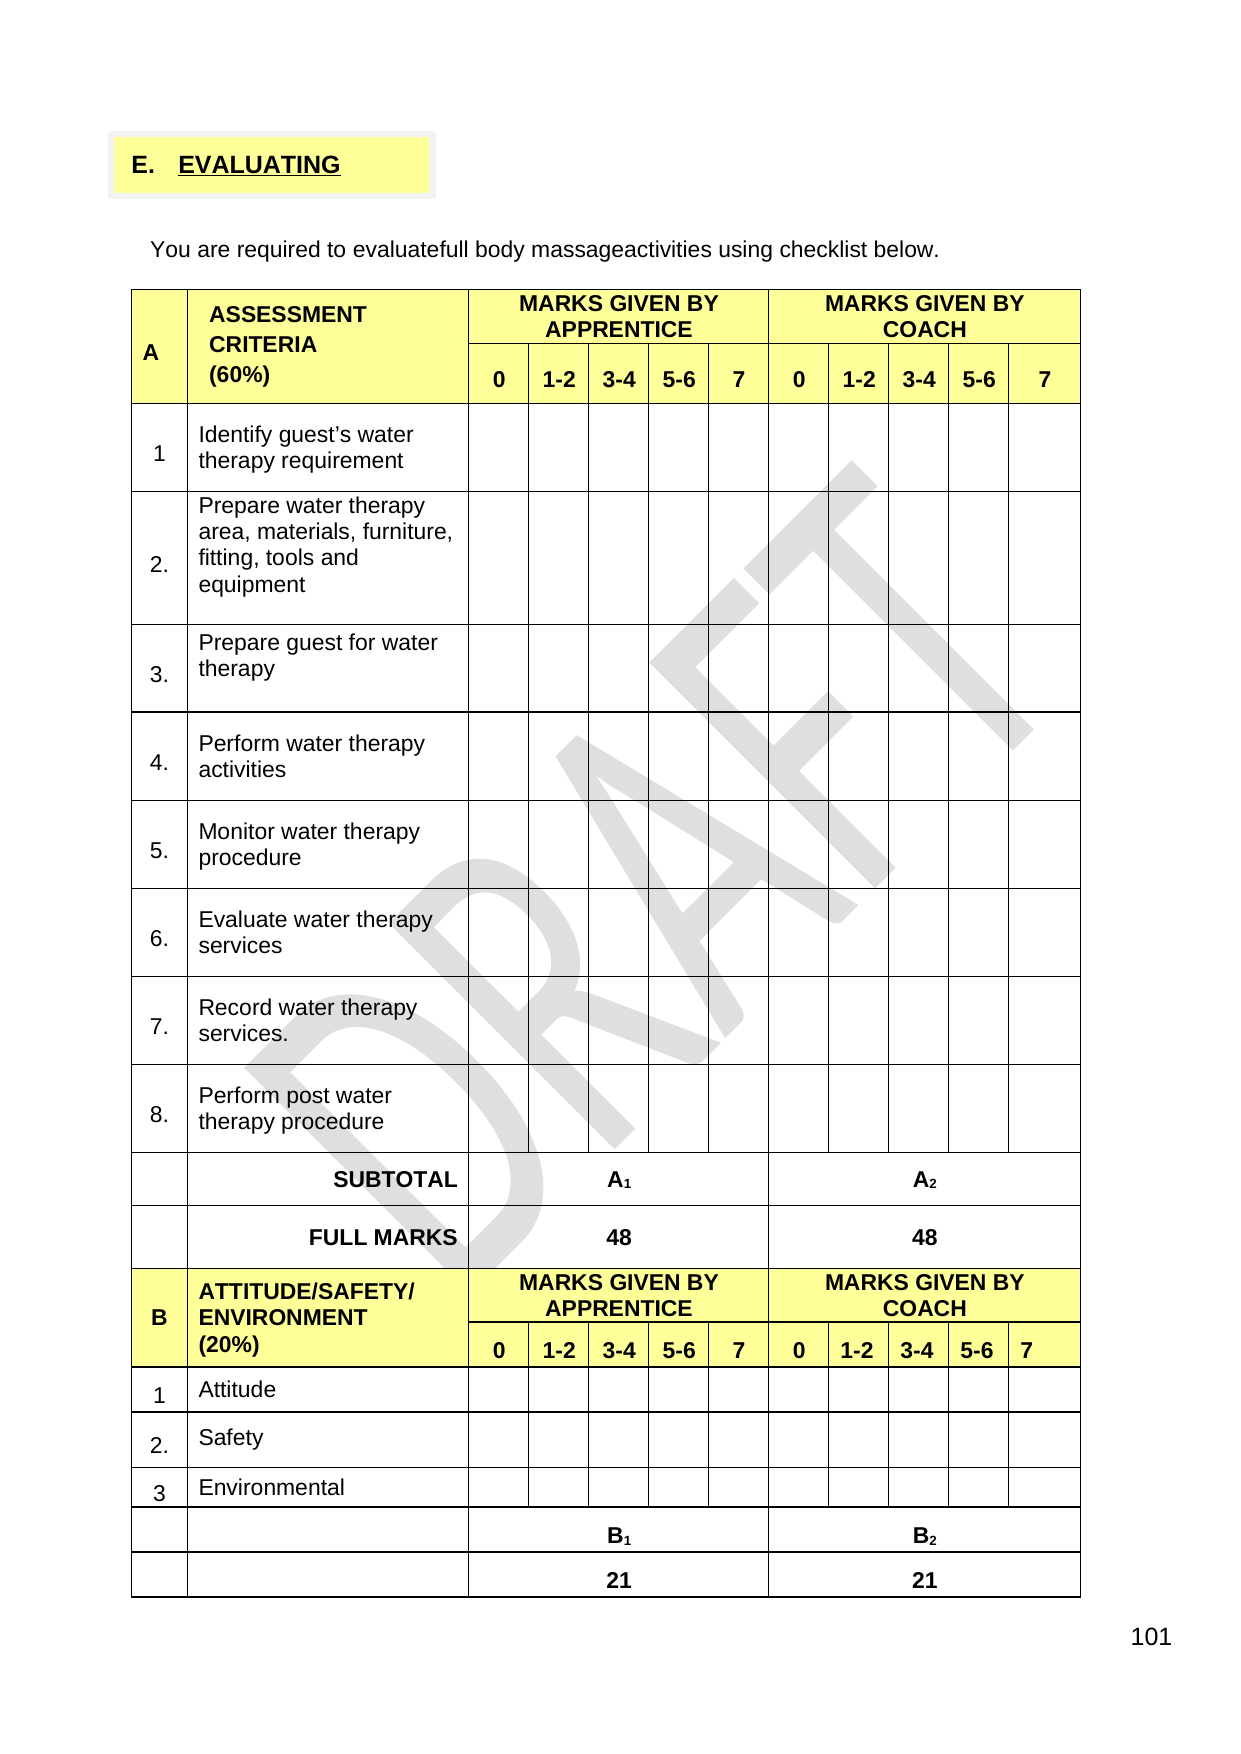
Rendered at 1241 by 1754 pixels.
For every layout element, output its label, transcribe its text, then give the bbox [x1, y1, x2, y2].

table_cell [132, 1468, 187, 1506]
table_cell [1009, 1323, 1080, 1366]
table_cell [1009, 1065, 1080, 1152]
table_cell [589, 404, 648, 491]
table_cell [649, 977, 708, 1063]
table_cell Perform water therapy activities [188, 713, 468, 799]
table_cell [649, 404, 708, 491]
table_cell [529, 977, 588, 1063]
table_cell [649, 713, 708, 799]
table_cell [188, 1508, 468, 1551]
table_cell [469, 977, 528, 1063]
table_cell [529, 889, 588, 976]
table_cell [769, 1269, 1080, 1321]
table_cell B [132, 1269, 187, 1366]
table_cell [769, 889, 828, 976]
table_cell [132, 1206, 187, 1268]
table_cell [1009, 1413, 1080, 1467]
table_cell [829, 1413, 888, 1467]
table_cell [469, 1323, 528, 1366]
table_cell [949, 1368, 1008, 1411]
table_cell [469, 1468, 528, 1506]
table_cell [589, 801, 648, 887]
table_cell [709, 625, 768, 711]
table_cell [949, 713, 1008, 799]
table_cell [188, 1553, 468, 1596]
table_cell [829, 713, 888, 799]
table_cell [769, 404, 828, 491]
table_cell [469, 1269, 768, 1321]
table_cell 7. [132, 977, 187, 1063]
table_cell [649, 801, 708, 887]
table_cell [589, 625, 648, 711]
table_cell [469, 801, 528, 887]
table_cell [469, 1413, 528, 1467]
table_cell 3-4 [589, 344, 648, 403]
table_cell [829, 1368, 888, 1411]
text You are required to evaluatefull body massageactivities using checklist below. [150, 236, 1172, 263]
table_cell [709, 1065, 768, 1152]
table_cell [889, 977, 948, 1063]
table_cell [769, 492, 828, 623]
table_cell [949, 977, 1008, 1063]
table_cell [649, 492, 708, 623]
table_cell [949, 625, 1008, 711]
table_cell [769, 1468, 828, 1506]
table_cell [889, 492, 948, 623]
table_cell [1009, 801, 1080, 887]
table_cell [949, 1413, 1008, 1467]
table_cell 5-6 [949, 344, 1008, 403]
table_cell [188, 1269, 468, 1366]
table_cell [709, 889, 768, 976]
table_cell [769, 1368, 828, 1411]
table_cell [1009, 492, 1080, 623]
table_cell 1-2 [529, 344, 588, 403]
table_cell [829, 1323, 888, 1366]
table_cell [709, 977, 768, 1063]
table_cell Monitor water therapy procedure [188, 801, 468, 887]
table_cell [589, 1065, 648, 1152]
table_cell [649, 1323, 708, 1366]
table_cell [589, 492, 648, 623]
table_cell 8. [132, 1065, 187, 1152]
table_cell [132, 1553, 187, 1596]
table_cell A2 [769, 1153, 1080, 1205]
table_header MARKS GIVEN BY APPRENTICE [469, 290, 768, 343]
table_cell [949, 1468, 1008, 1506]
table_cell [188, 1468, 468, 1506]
table_cell Prepare water therapy area, materials, furniture, fitting, tools and equipment [188, 492, 468, 623]
table_header A [132, 290, 187, 403]
table_cell [769, 713, 828, 799]
table_cell [589, 977, 648, 1063]
table_cell [469, 404, 528, 491]
table_cell [829, 889, 888, 976]
table_cell [1009, 889, 1080, 976]
table_cell [649, 625, 708, 711]
table_cell [709, 492, 768, 623]
table_cell [709, 801, 768, 887]
table_cell [1009, 625, 1080, 711]
table_cell 5. [132, 801, 187, 887]
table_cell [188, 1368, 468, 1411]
table_cell 7 [709, 344, 768, 403]
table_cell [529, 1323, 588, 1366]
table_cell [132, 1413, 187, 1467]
table_cell [709, 404, 768, 491]
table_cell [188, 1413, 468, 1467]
table_cell [709, 713, 768, 799]
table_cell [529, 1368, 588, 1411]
table_cell 1 [132, 404, 187, 491]
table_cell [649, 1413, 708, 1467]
table_cell Record water therapy services. [188, 977, 468, 1063]
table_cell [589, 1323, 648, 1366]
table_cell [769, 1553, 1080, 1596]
table_cell [829, 977, 888, 1063]
table_cell [769, 625, 828, 711]
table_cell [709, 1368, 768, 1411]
table_cell [132, 1153, 187, 1205]
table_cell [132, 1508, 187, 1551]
table_cell [469, 1065, 528, 1152]
table_cell [1009, 713, 1080, 799]
table_cell [829, 801, 888, 887]
table_cell [1009, 404, 1080, 491]
table_cell [529, 404, 588, 491]
table_cell [889, 713, 948, 799]
table_cell [649, 889, 708, 976]
table_cell 48 [769, 1206, 1080, 1268]
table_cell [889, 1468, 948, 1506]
table_cell [529, 801, 588, 887]
table_cell 7 [1009, 344, 1080, 403]
table_cell Prepare guest for water therapy [188, 625, 468, 711]
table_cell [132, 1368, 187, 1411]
table_cell [589, 713, 648, 799]
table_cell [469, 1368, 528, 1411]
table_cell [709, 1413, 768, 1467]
table_cell [889, 625, 948, 711]
table_cell 1-2 [829, 344, 888, 403]
table_cell [829, 625, 888, 711]
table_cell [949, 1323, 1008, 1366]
table_cell [949, 492, 1008, 623]
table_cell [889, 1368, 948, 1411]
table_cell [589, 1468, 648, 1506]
table_cell [469, 492, 528, 623]
table_cell [469, 713, 528, 799]
table_cell [829, 492, 888, 623]
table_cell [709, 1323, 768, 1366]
table_cell [529, 713, 588, 799]
table_cell [889, 404, 948, 491]
table_cell [769, 1065, 828, 1152]
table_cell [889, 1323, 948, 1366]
table_cell Identify guest’s water therapy requirement [188, 404, 468, 491]
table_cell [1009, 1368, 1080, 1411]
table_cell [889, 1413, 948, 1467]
table_cell [529, 625, 588, 711]
table_cell 2. [132, 492, 187, 623]
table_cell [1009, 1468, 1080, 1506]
table_cell [829, 404, 888, 491]
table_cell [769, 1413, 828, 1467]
table_cell SUBTOTAL [188, 1153, 468, 1205]
table_header MARKS GIVEN BY COACH [769, 290, 1080, 343]
table_cell 3. [132, 625, 187, 711]
table_cell [949, 889, 1008, 976]
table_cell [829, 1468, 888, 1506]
table_cell Perform post water therapy procedure [188, 1065, 468, 1152]
table_cell [889, 801, 948, 887]
table_cell FULL MARKS [188, 1206, 468, 1268]
table_cell [469, 889, 528, 976]
table_cell 48 [469, 1206, 768, 1268]
table_cell 0 [769, 344, 828, 403]
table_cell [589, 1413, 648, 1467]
table_cell [469, 625, 528, 711]
table_cell [649, 1065, 708, 1152]
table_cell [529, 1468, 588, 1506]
table_cell 4. [132, 713, 187, 799]
table_cell [949, 404, 1008, 491]
table_cell [529, 1065, 588, 1152]
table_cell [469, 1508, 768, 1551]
table_cell [949, 801, 1008, 887]
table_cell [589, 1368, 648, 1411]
table_cell [889, 889, 948, 976]
table_cell [589, 889, 648, 976]
table_cell 5-6 [649, 344, 708, 403]
table_cell 3-4 [889, 344, 948, 403]
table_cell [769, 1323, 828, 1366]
table_cell A1 [469, 1153, 768, 1205]
table_cell [949, 1065, 1008, 1152]
table_cell [769, 977, 828, 1063]
table_cell [829, 1065, 888, 1152]
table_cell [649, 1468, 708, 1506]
table_cell [529, 492, 588, 623]
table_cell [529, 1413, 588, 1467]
table_cell [889, 1065, 948, 1152]
table_cell Evaluate water therapy services [188, 889, 468, 976]
table_cell 0 [469, 344, 528, 403]
table_cell 6. [132, 889, 187, 976]
table_cell [1009, 977, 1080, 1063]
list EVALUATING [131, 150, 1172, 179]
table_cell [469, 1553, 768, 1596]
table_cell [769, 801, 828, 887]
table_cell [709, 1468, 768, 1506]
table_header ASSESSMENT CRITERIA (60%) [188, 290, 468, 403]
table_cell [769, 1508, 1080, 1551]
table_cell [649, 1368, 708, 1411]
